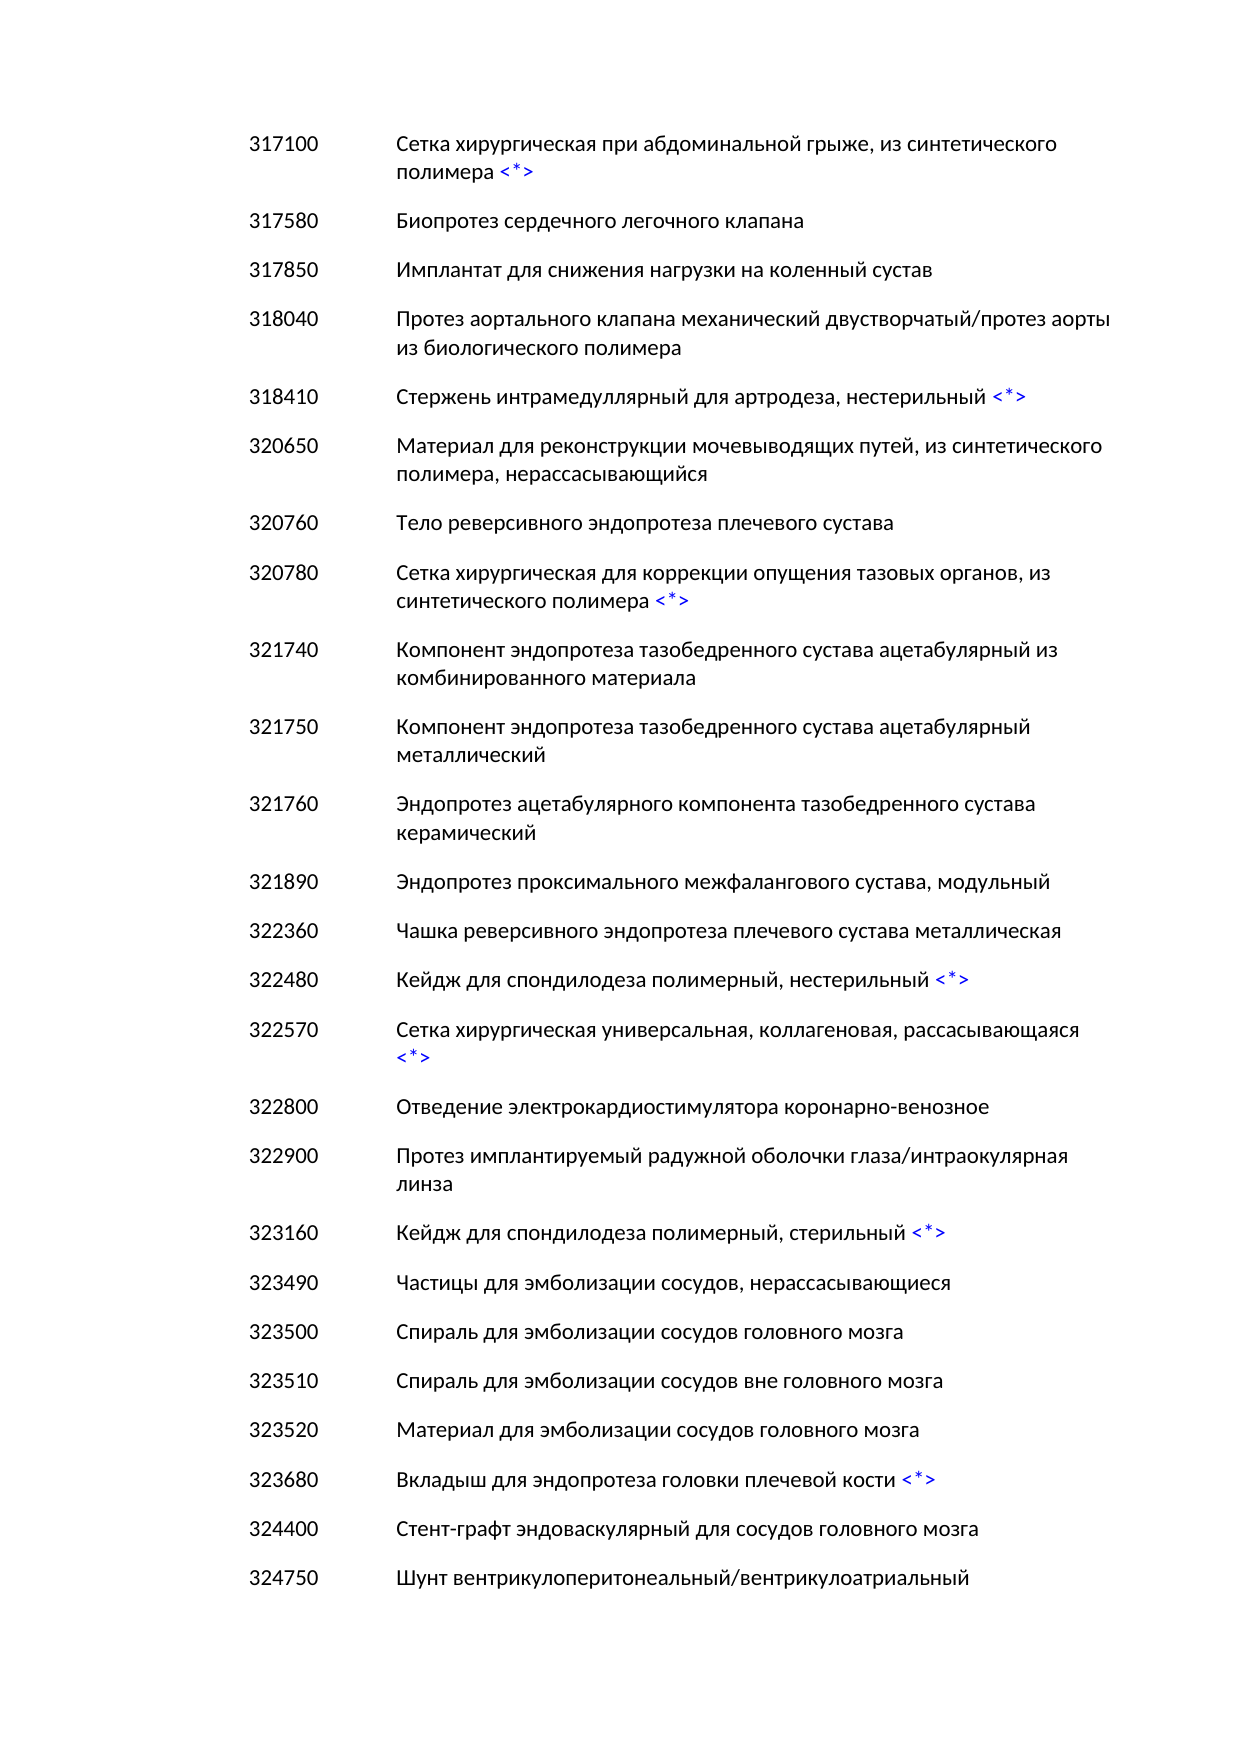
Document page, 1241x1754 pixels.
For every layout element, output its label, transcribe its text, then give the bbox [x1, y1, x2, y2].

table_cell Тело реверсивного эндопротеза плечевого сустава [390, 498, 1122, 547]
table_cell Имплантат для снижения нагрузки на коленный сустав [390, 245, 1122, 294]
table_cell Компонент эндопротеза тазобедренного сустава ацетабулярный из комбинированного материала [390, 624, 1122, 702]
table_cell Сетка хирургическая универсальная, коллагеновая, рассасывающаяся <*> [390, 1004, 1122, 1081]
table_cell 317580 [177, 195, 390, 245]
table_cell Материал для реконструкции мочевыводящих путей, из синтетического полимера, нерассасывающийся [390, 421, 1122, 498]
table_cell Протез аортального клапана механический двустворчатый/протез аорты из биологического полимера [390, 294, 1122, 371]
table_cell Протез имплантируемый радужной оболочки глаза/интраокулярная линза [390, 1131, 1122, 1208]
table_cell 323490 [177, 1257, 390, 1306]
table_cell Стержень интрамедуллярный для артродеза, нестерильный <*> [390, 371, 1122, 421]
table_cell Спираль для эмболизации сосудов вне головного мозга [390, 1356, 1122, 1405]
table_cell Эндопротез ацетабулярного компонента тазобедренного сустава керамический [390, 779, 1122, 856]
table_cell 322900 [177, 1131, 390, 1208]
table_cell 324750 [177, 1553, 390, 1602]
table_cell Спираль для эмболизации сосудов головного мозга [390, 1306, 1122, 1356]
table_cell 323520 [177, 1405, 390, 1454]
table_cell Эндопротез проксимального межфалангового сустава, модульный [390, 856, 1122, 906]
table_cell Отведение электрокардиостимулятора коронарно-венозное [390, 1081, 1122, 1131]
table_cell Сетка хирургическая для коррекции опущения тазовых органов, из синтетического полимера <*> [390, 547, 1122, 624]
table_cell Шунт вентрикулоперитонеальный/вентрикулоатриальный [390, 1553, 1122, 1602]
table_cell 317100 [177, 118, 390, 195]
table_cell Кейдж для спондилодеза полимерный, стерильный <*> [390, 1208, 1122, 1257]
table_cell 324400 [177, 1504, 390, 1553]
table_cell 323510 [177, 1356, 390, 1405]
table_cell Частицы для эмболизации сосудов, нерассасывающиеся [390, 1257, 1122, 1306]
table_cell 323680 [177, 1454, 390, 1503]
table_cell Сетка хирургическая при абдоминальной грыже, из синтетического полимера <*> [390, 118, 1122, 195]
table_cell 322360 [177, 906, 390, 955]
table_cell 323160 [177, 1208, 390, 1257]
table_cell 320650 [177, 421, 390, 498]
table_cell Кейдж для спондилодеза полимерный, нестерильный <*> [390, 955, 1122, 1004]
table_cell 320780 [177, 547, 390, 624]
table_cell 321760 [177, 779, 390, 856]
table_cell 321740 [177, 624, 390, 702]
table_cell 323500 [177, 1306, 390, 1356]
table_cell 322480 [177, 955, 390, 1004]
table_cell Вкладыш для эндопротеза головки плечевой кости <*> [390, 1454, 1122, 1503]
table_cell 321750 [177, 702, 390, 779]
table_cell Компонент эндопротеза тазобедренного сустава ацетабулярный металлический [390, 702, 1122, 779]
table_cell 320760 [177, 498, 390, 547]
table_cell 321890 [177, 856, 390, 906]
table_cell Чашка реверсивного эндопротеза плечевого сустава металлическая [390, 906, 1122, 955]
table_cell 322570 [177, 1004, 390, 1081]
table_cell 318410 [177, 371, 390, 421]
table_cell Материал для эмболизации сосудов головного мозга [390, 1405, 1122, 1454]
table_cell 318040 [177, 294, 390, 371]
table_cell Стент-графт эндоваскулярный для сосудов головного мозга [390, 1504, 1122, 1553]
table_cell Биопротез сердечного легочного клапана [390, 195, 1122, 245]
table_cell 317850 [177, 245, 390, 294]
table_cell 322800 [177, 1081, 390, 1131]
